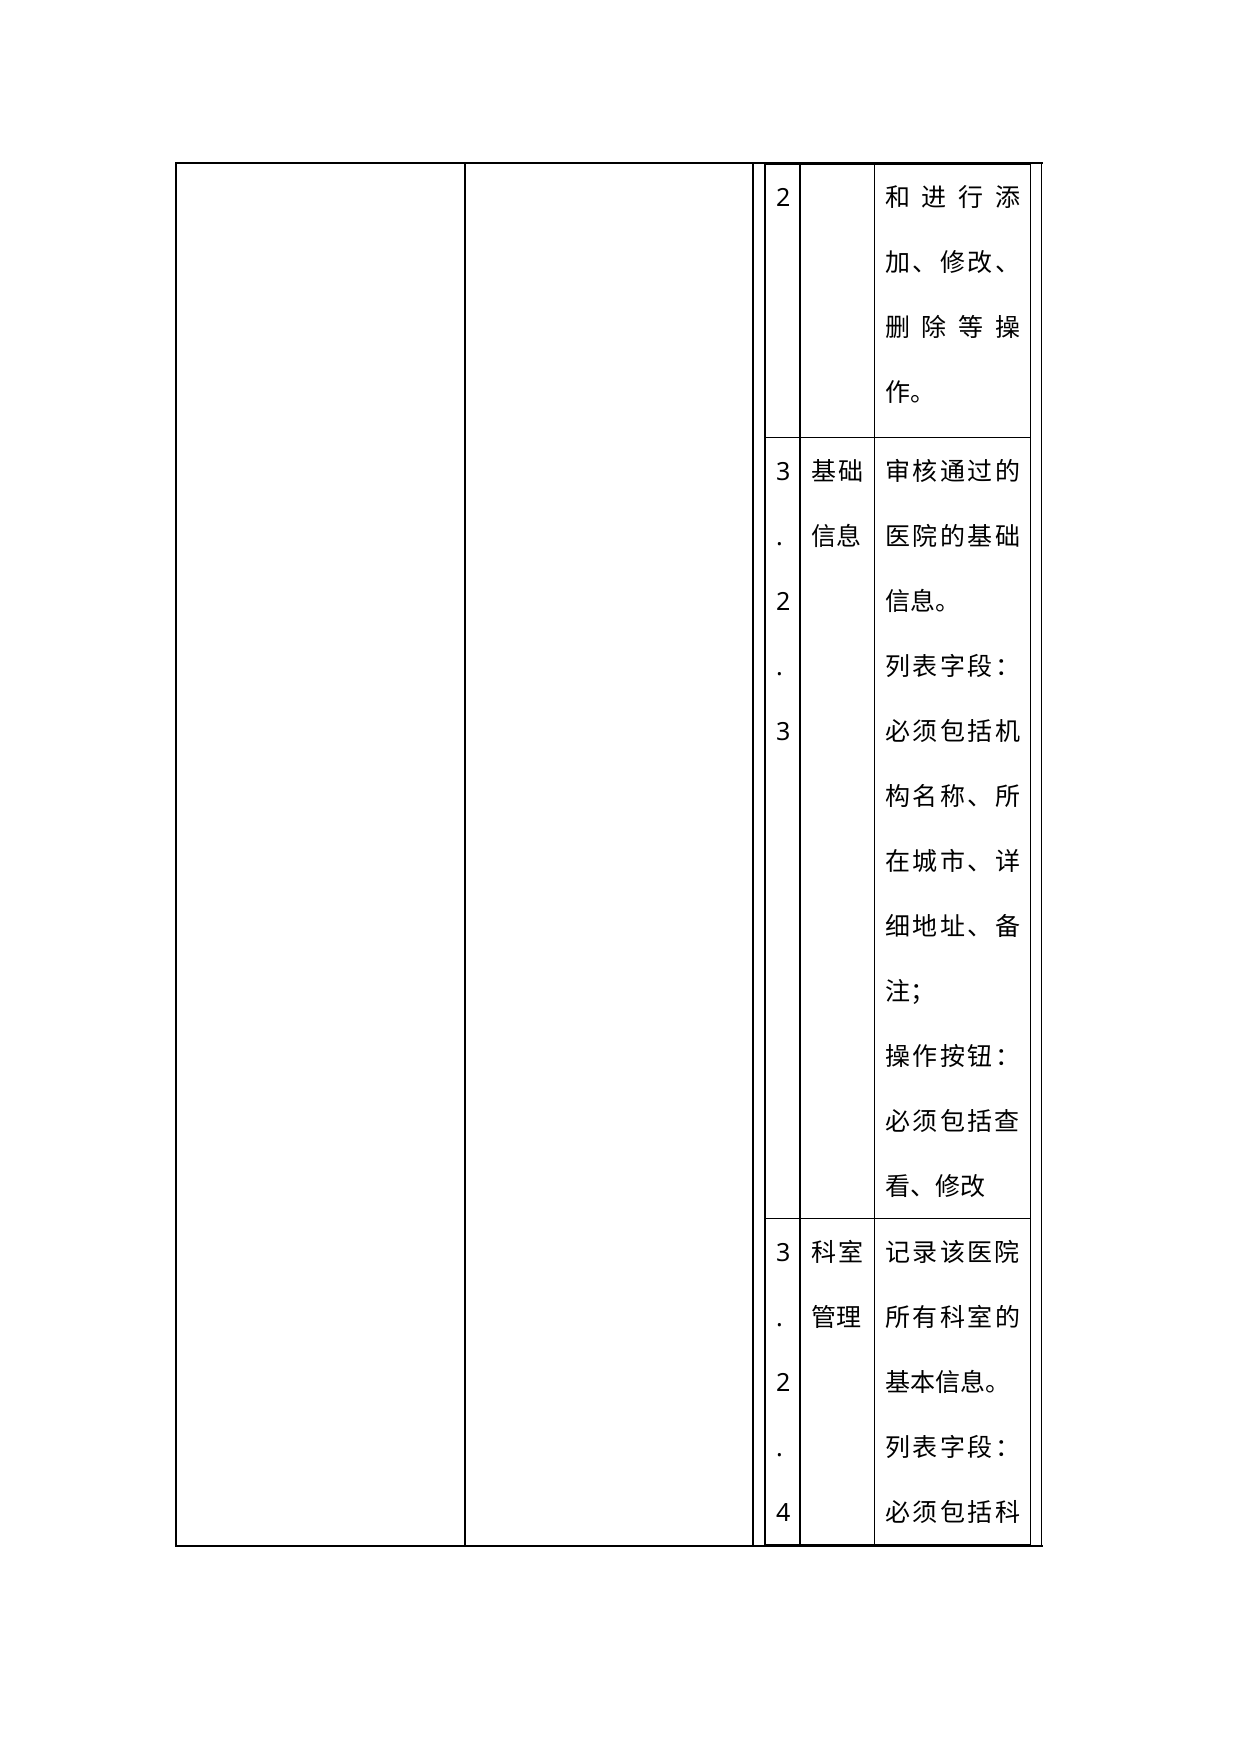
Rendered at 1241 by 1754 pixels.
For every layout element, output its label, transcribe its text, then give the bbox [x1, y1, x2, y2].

table_cell [466, 164, 752, 1545]
table_cell [801, 1219, 874, 1544]
table_cell [766, 1219, 799, 1544]
table_cell [801, 438, 874, 1218]
table_cell [875, 438, 1030, 1218]
table_cell [766, 165, 799, 437]
table_cell [875, 165, 1030, 437]
table_cell [875, 1219, 1030, 1544]
table_cell [801, 165, 874, 437]
table_cell [754, 164, 764, 1545]
table_cell 1 [177, 164, 464, 1545]
table_cell [766, 438, 799, 1218]
table_cell [1031, 164, 1041, 1545]
